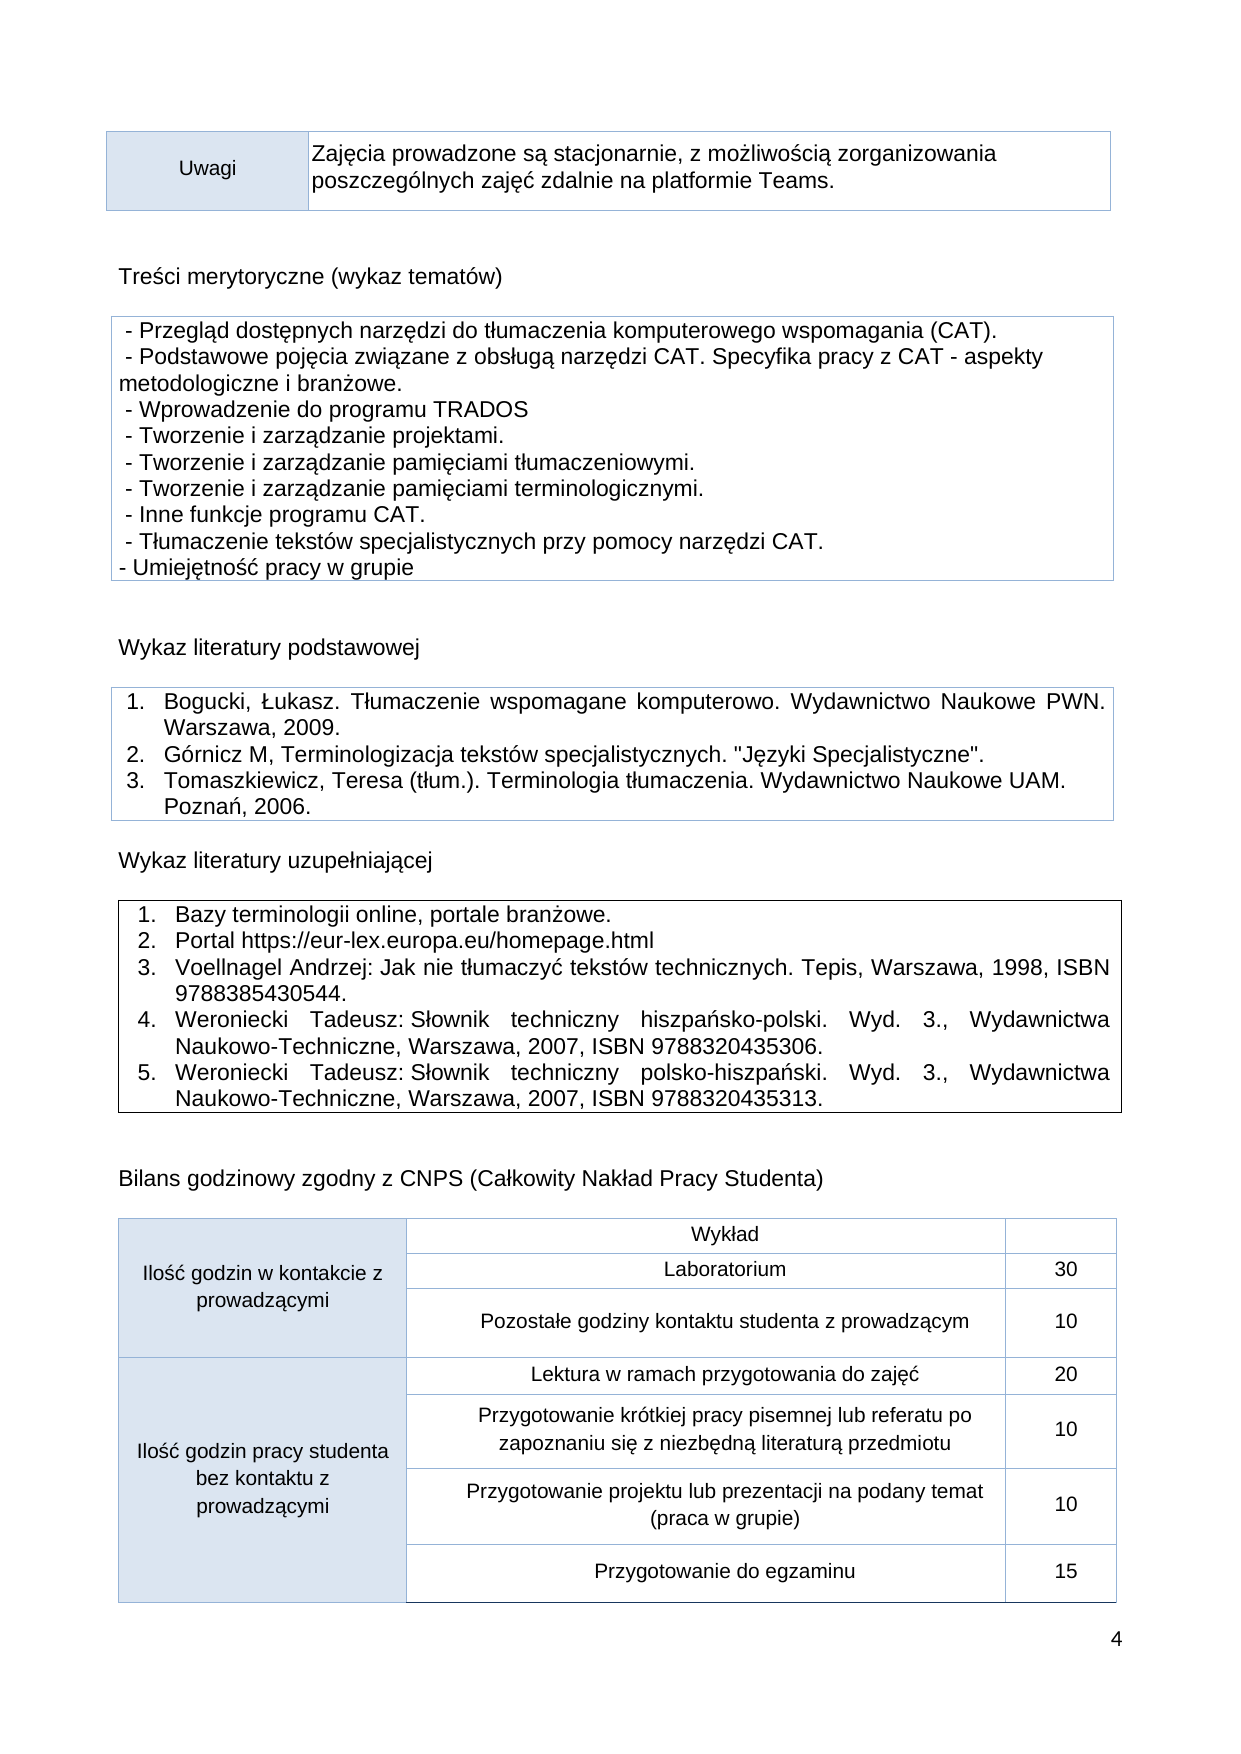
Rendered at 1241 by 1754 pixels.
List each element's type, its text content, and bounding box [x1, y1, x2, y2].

table_cell 20 [1006, 1358, 1116, 1393]
table_cell Przygotowanie do egzaminu [407, 1545, 1005, 1602]
table_cell Przygotowanie projektu lub prezentacji na podany temat (praca w grupie) [407, 1469, 1005, 1544]
text Wykaz literatury podstawowej [118, 634, 1122, 661]
table_cell 10 [1006, 1469, 1116, 1544]
table_cell Laboratorium [407, 1254, 1005, 1287]
table_cell Ilość godzin pracy studenta bez kontaktu z prowadzącymi [119, 1358, 406, 1602]
table_cell Pozostałe godziny kontaktu studenta z prowadzącym [407, 1289, 1005, 1357]
table_cell Przygotowanie krótkiej pracy pisemnej lub referatu po zapoznaniu się z niezbędną literaturą przedmiotu [407, 1395, 1005, 1467]
table_header Bogucki, Łukasz. Tłumaczenie wspomagane komputerowo. Wydawnictwo Naukowe PWN. Warszawa, 2009. Górnicz M, Terminologizacja tekstów specjalistycznych. "Języki Specjalistyczne". Tomaszkiewicz, Teresa (tłum.). Terminologia tłumaczenia. Wydawnictwo Naukowe UAM. Poznań, 2006. [112, 688, 1113, 820]
text Treści merytoryczne (wykaz tematów) [118, 263, 1122, 289]
table_header Wykład [407, 1219, 1005, 1253]
table_cell 10 [1006, 1289, 1116, 1357]
table_cell 10 [1006, 1395, 1116, 1467]
table_header Ilość godzin w kontakcie z prowadzącymi [119, 1219, 406, 1357]
table_cell 15 [1006, 1545, 1116, 1602]
table_header [1006, 1219, 1116, 1253]
table_header Bazy terminologii online, portale branżowe. Portal https://eur-lex.europa.eu/homepage.html Voellnagel Andrzej: Jak nie tłumaczyć tekstów technicznych. Tepis, Warszawa, 1998, ISBN 9788385430544. Weroniecki Tadeusz: Słownik techniczny hiszpańsko-polski. Wyd. 3., Wydawnictwa Naukowo-Techniczne, Warszawa, 2007, ISBN 9788320435306. Weroniecki Tadeusz: Słownik techniczny polsko-hiszpański. Wyd. 3., Wydawnictwa Naukowo-Techniczne, Warszawa, 2007, ISBN 9788320435313. [119, 901, 1121, 1112]
text Wykaz literatury uzupełniającej [118, 847, 1122, 873]
table_header Zajęcia prowadzone są stacjonarnie, z możliwością zorganizowania poszczególnych zajęć zdalnie na platformie Teams. [309, 132, 1110, 210]
table_header Uwagi [107, 132, 308, 210]
text Bilans godzinowy zgodny z CNPS (Całkowity Nakład Pracy Studenta) [118, 1165, 1122, 1192]
table_header - Przegląd dostępnych narzędzi do tłumaczenia komputerowego wspomagania (CAT). - Podstawowe pojęcia związane z obsługą narzędzi CAT. Specyfika pracy z CAT - aspekty metodologiczne i branżowe. - Wprowadzenie do programu TRADOS - Tworzenie i zarządzanie projektami. - Tworzenie i zarządzanie pamięciami tłumaczeniowymi. - Tworzenie i zarządzanie pamięciami terminologicznymi. - Inne funkcje programu CAT. - Tłumaczenie tekstów specjalistycznych przy pomocy narzędzi CAT. - Umiejętność pracy w grupie [112, 317, 1113, 580]
table_cell Lektura w ramach przygotowania do zajęć [407, 1358, 1005, 1393]
table_cell 30 [1006, 1254, 1116, 1287]
